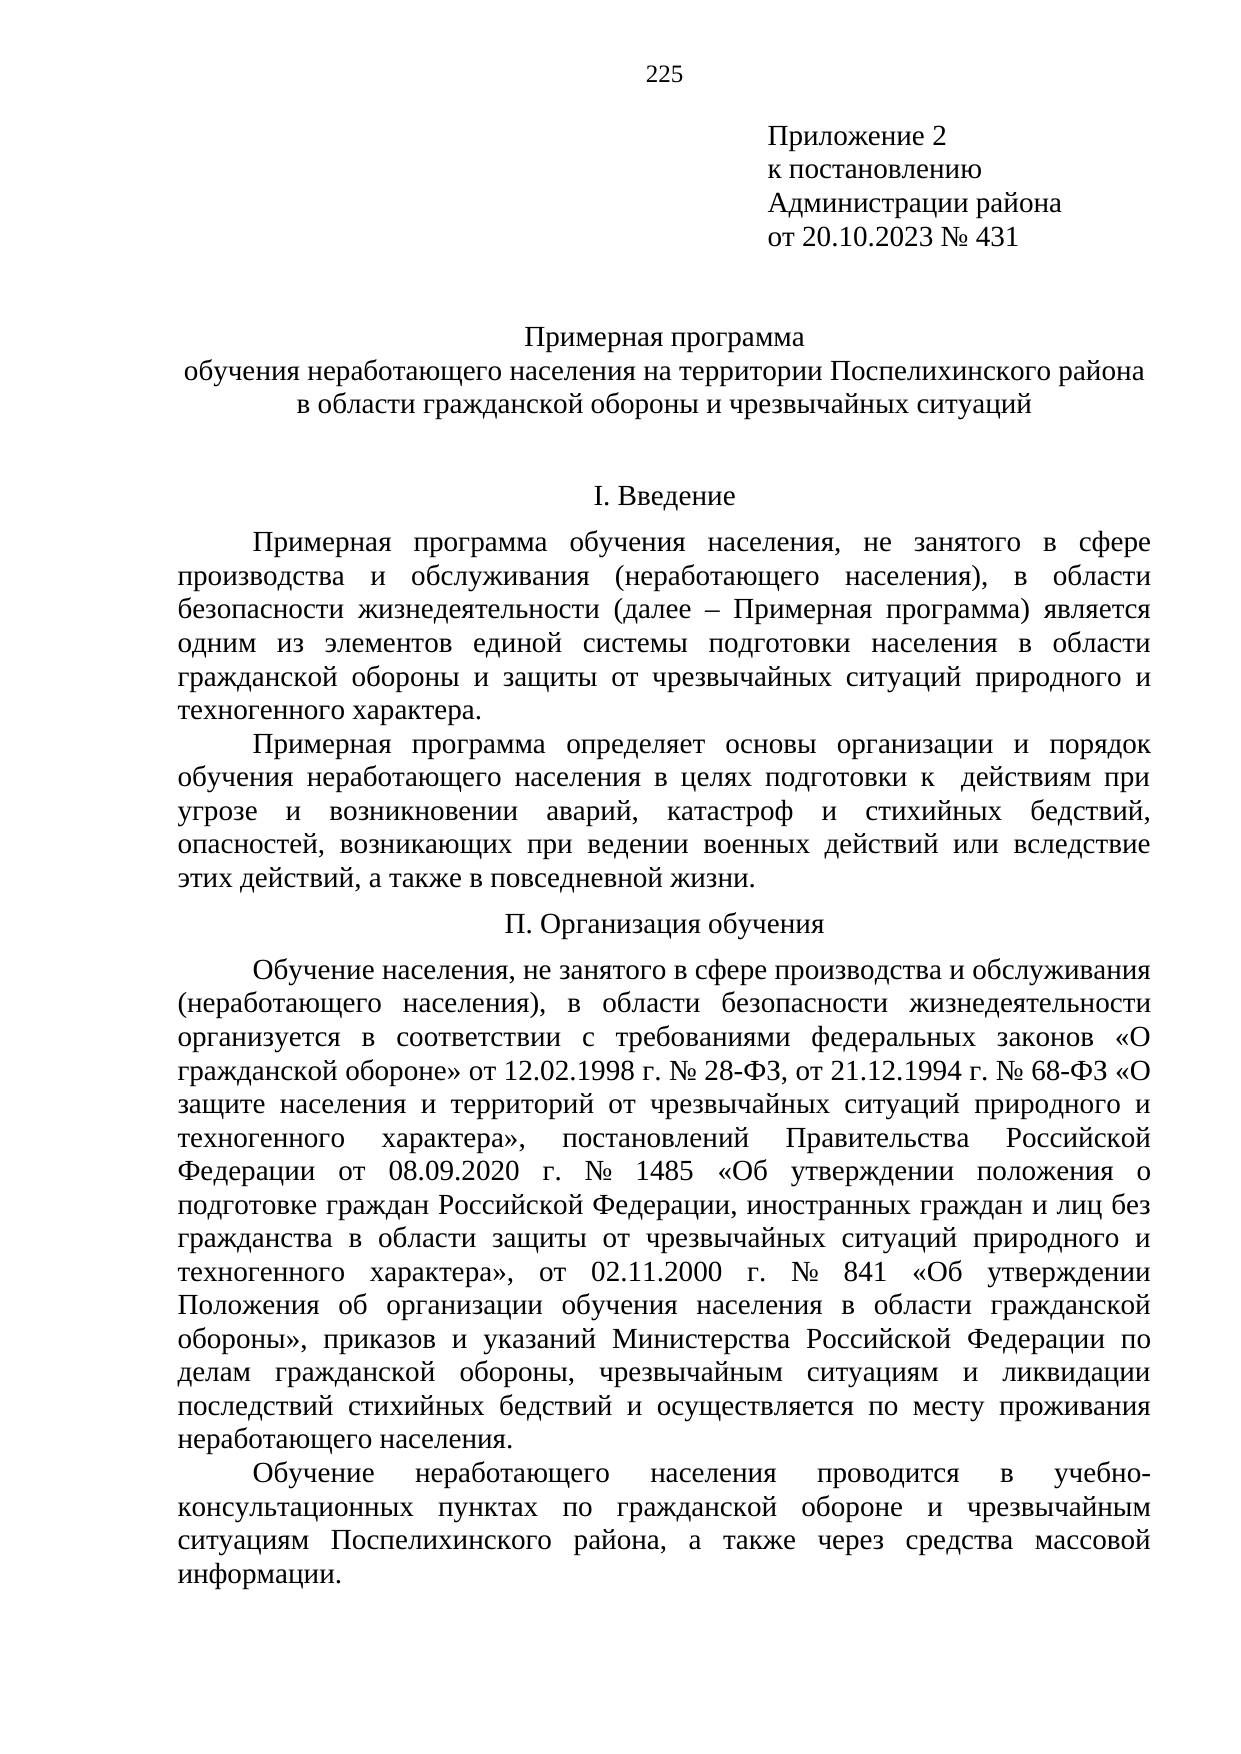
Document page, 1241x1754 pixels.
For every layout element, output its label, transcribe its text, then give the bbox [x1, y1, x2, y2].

text Примерная программа обучения населения, не занятого в сфере производства и обслуживания (неработающего населения), в области безопасности жизнедеятельности (далее – Примерная программа) является одним из элементов единой системы подготовки населения в области гражданской обороны и защиты от чрезвычайных ситуаций природного и техногенного характера. [177, 524, 1152, 726]
text Обучение неработающего населения проводится в учебно-консультационных пунктах по гражданской обороне и чрезвычайным ситуациям Поспелихинского района, а также через средства массовой информации. [177, 1455, 1152, 1589]
text Приложение 2 [693, 118, 1152, 152]
text Обучение населения, не занятого в сфере производства и обслуживания (неработающего населения), в области безопасности жизнедеятельности организуется в соответствии с требованиями федеральных законов «О гражданской обороне» от 12.02.1998 г. № 28-ФЗ, от 21.12.1994 г. № 68-ФЗ «О защите населения и территорий от чрезвычайных ситуаций природного и техногенного характера», постановлений Правительства Российской Федерации от 08.09.2020 г. № 1485 «Об утверждении положения о подготовке граждан Российской Федерации, иностранных граждан и лиц без гражданства в области защиты от чрезвычайных ситуаций природного и техногенного характера», от 02.11.2000 г. № 841 «Об утверждении Положения об организации обучения населения в области гражданской обороны», приказов и указаний Министерства Российской Федерации по делам гражданской обороны, чрезвычайным ситуациям и ликвидации последствий стихийных бедствий и осуществляется по месту проживания неработающего населения. [177, 952, 1152, 1455]
text Администрации района [693, 185, 1152, 219]
text от 20.10.2023 № 431 [767, 219, 1152, 252]
text I. Введение [177, 478, 1152, 512]
text обучения неработающего населения на территории Поспелихинского района в области гражданской обороны и чрезвычайных ситуаций [177, 353, 1152, 420]
text Примерная программа определяет основы организации и порядок обучения неработающего населения в целях подготовки к действиям при угрозе и возникновении аварий, катастроф и стихийных бедствий, опасностей, возникающих при ведении военных действий или вследствие этих действий, а также в повседневной жизни. [177, 726, 1152, 893]
text к постановлению [693, 152, 1152, 185]
text Примерная программа [177, 319, 1152, 353]
text П. Организация обучения [177, 906, 1152, 939]
